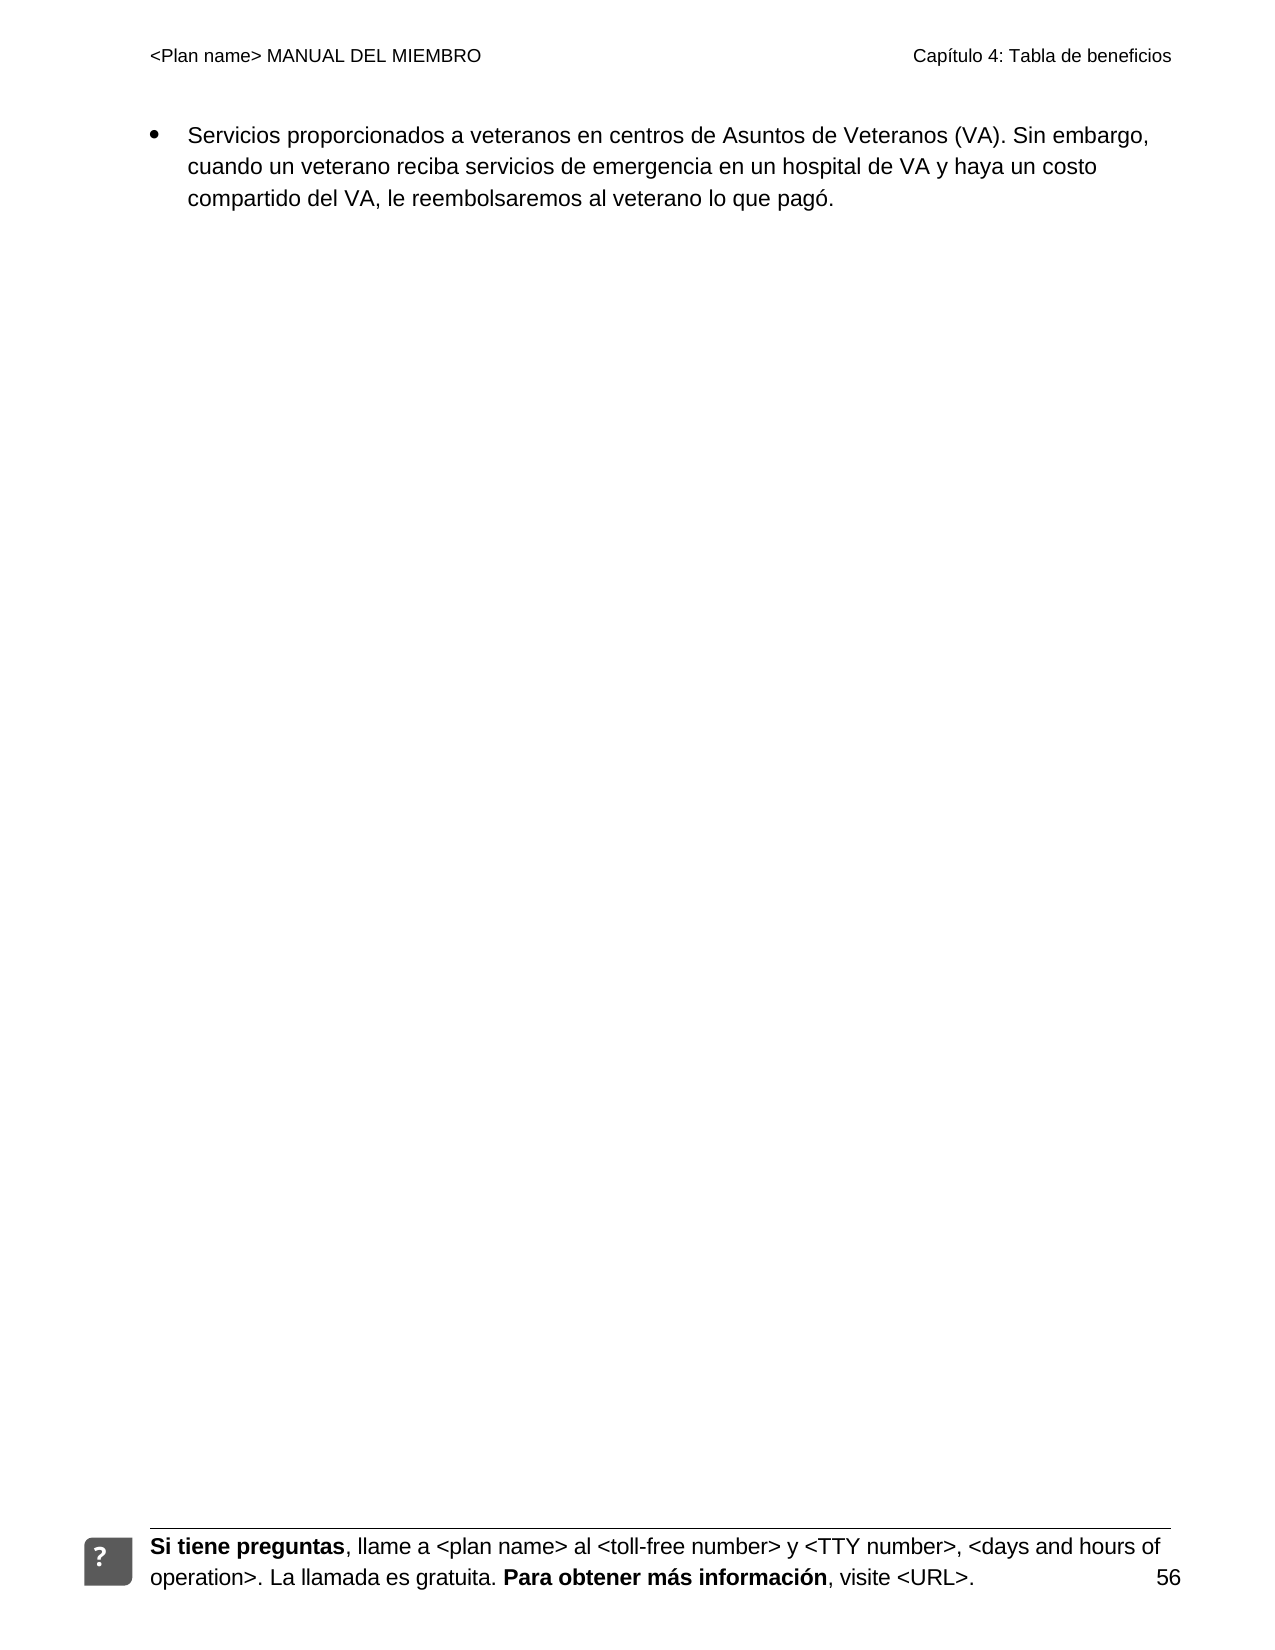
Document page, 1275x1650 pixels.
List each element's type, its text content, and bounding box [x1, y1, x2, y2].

list Servicios proporcionados a veteranos en centros de Asuntos de Veteranos (VA). Sin embargo, cuando un veterano reciba servicios de emergencia en un hospital de VA y haya un costo compartido del VA, le reembolsaremos al veterano lo que pagó. [150, 118, 1171, 212]
